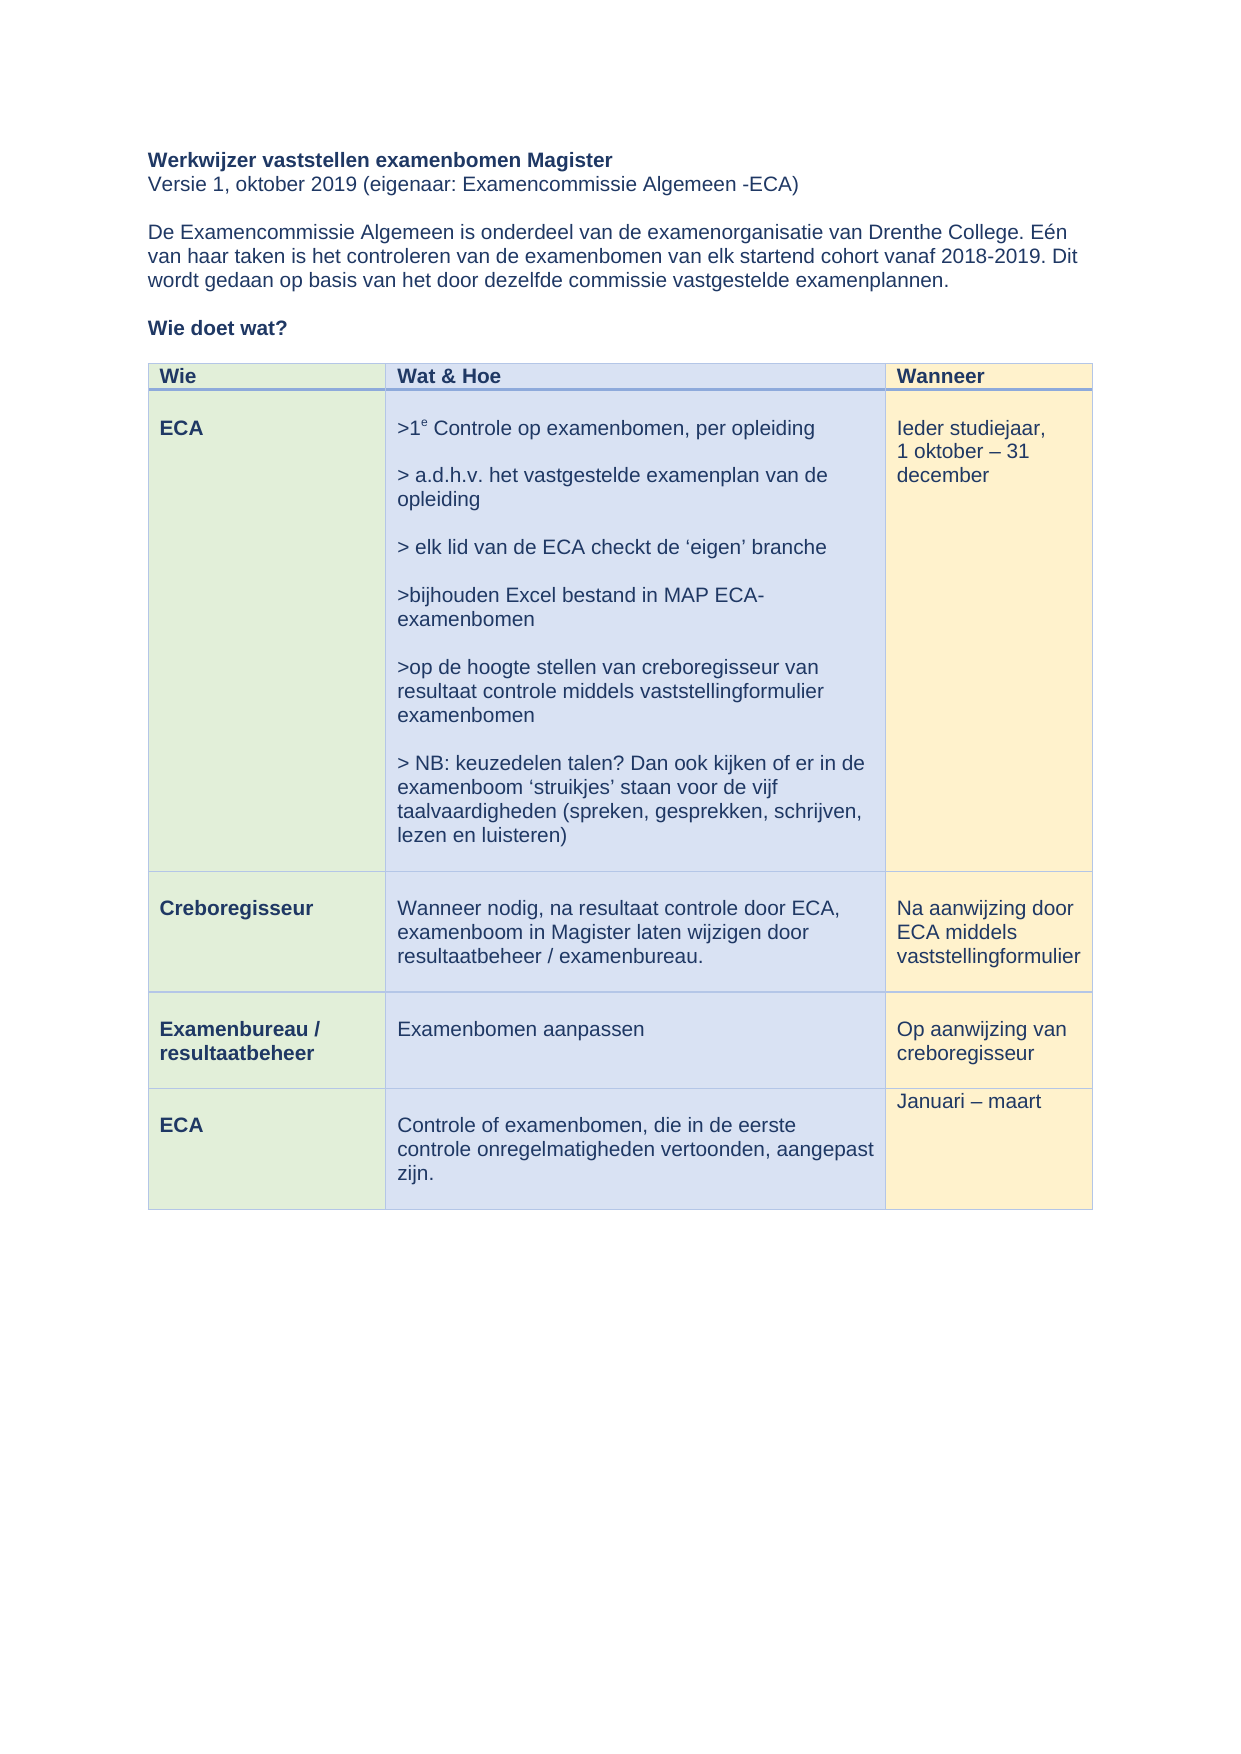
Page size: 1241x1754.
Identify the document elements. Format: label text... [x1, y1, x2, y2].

table_cell Controle of examenbomen, die in de eerste controle onregelmatigheden vertoonden, aangepast zijn. [386, 1089, 885, 1209]
table_header Wie [149, 364, 385, 388]
text Versie 1, oktober 2019 (eigenaar: Examencommissie Algemeen -ECA) [148, 172, 1093, 196]
table_cell Wanneer nodig, na resultaat controle door ECA, examenboom in Magister laten wijzigen door resultaatbeheer / examenbureau. [386, 872, 885, 991]
table_cell Examenbureau / resultaatbeheer [149, 993, 385, 1088]
table_cell >1e Controle op examenbomen, per opleiding > a.d.h.v. het vastgestelde examenplan van de opleiding > elk lid van de ECA checkt de ‘eigen’ branche >bijhouden Excel bestand in MAP ECA-examenbomen >op de hoogte stellen van creboregisseur van resultaat controle middels vaststellingformulier examenbomen > NB: keuzedelen talen? Dan ook kijken of er in de examenboom ‘struikjes’ staan voor de vijf taalvaardigheden (spreken, gesprekken, schrijven, lezen en luisteren) [386, 391, 885, 871]
text Wie doet wat? [148, 315, 1093, 339]
table_cell Januari – maart [886, 1089, 1092, 1209]
text Werkwijzer vaststellen examenbomen Magister [148, 148, 1093, 172]
table_cell Examenbomen aanpassen [386, 993, 885, 1088]
table_cell Ieder studiejaar, 1 oktober – 31 december [886, 391, 1092, 871]
text De Examencommissie Algemeen is onderdeel van de examenorganisatie van Drenthe College. Eén van haar taken is het controleren van de examenbomen van elk startend cohort vanaf 2018-2019. Dit wordt gedaan op basis van het door dezelfde commissie vastgestelde examenplannen. [148, 219, 1093, 291]
table_header Wat & Hoe [386, 364, 885, 388]
table_cell ECA [149, 391, 385, 871]
table_cell ECA [149, 1089, 385, 1209]
table_cell Creboregisseur [149, 872, 385, 991]
table_header Wanneer [886, 364, 1092, 388]
table_cell Na aanwijzing door ECA middels vaststellingformulier [886, 872, 1092, 991]
table_cell Op aanwijzing van creboregisseur [886, 993, 1092, 1088]
